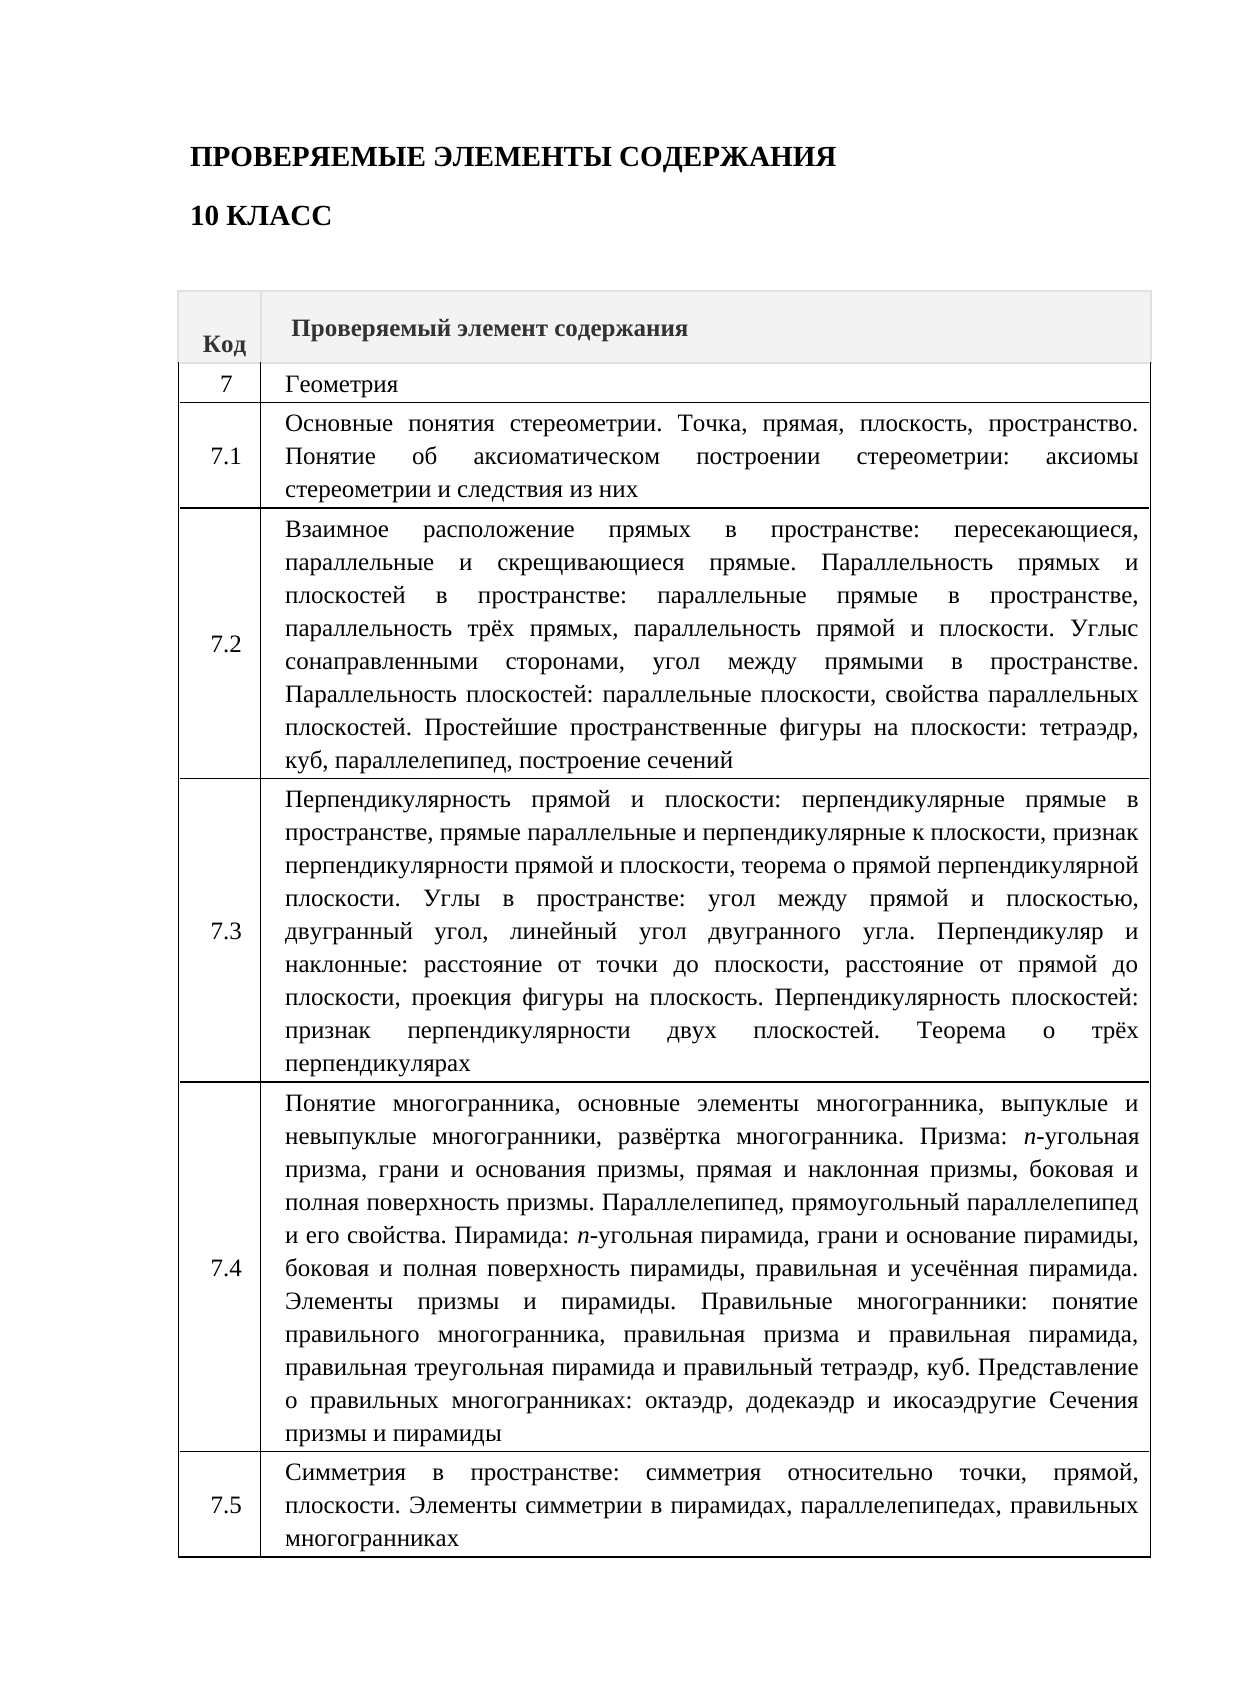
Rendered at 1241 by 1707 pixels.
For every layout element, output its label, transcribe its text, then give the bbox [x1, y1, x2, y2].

table_cell 7 [179, 363, 260, 402]
table_header Проверяемый элемент содержания [262, 292, 1150, 362]
table_cell Перпендикулярность прямой и плоскости: перпендикулярные прямые в пространстве, прямые параллельные и перпендикулярные к плоскости, признак перпендикулярности прямой и плоскости, теорема о прямой перпендикулярной плоскости. Углы в пространстве: угол между прямой и плоскостью, двугранный угол, линейный угол двугранного угла. Перпендикуляр и наклонные: расстояние от точки до плоскости, расстояние от прямой до плоскости, проекция фигуры на плоскость. Перпендикулярность плоскостей: признак перпендикулярности двух плоскостей. Теорема о трёх перпендикулярах [261, 778, 1150, 1081]
table_cell Основные понятия стереометрии. Точка, прямая, плоскость, пространство. Понятие об аксиоматическом построении стереометрии: аксиомы стереометрии и следствия из них [261, 402, 1150, 507]
text ПРОВЕРЯЕМЫЕ ЭЛЕМЕНТЫ СОДЕРЖАНИЯ [190, 139, 1152, 172]
table_cell Симметрия в пространстве: симметрия относительно точки, прямой, плоскости. Элементы симметрии в пирамидах, параллелепипедах, правильных многогранниках [261, 1451, 1150, 1556]
table_cell 7.3 [179, 779, 260, 1081]
table_cell 7.5 [179, 1452, 260, 1556]
table_cell 7.4 [179, 1082, 260, 1451]
table_cell Взаимное расположение прямых в пространстве: пересекающиеся, параллельные и скрещивающиеся прямые. Параллельность прямых и плоскостей в пространстве: параллельные прямые в пространстве, параллельность трёх прямых, параллельность прямой и плоскости. Углыс сонаправленными сторонами, угол между прямыми в пространстве. Параллельность плоскостей: параллельные плоскости, свойства параллельных плоскостей. Простейшие пространственные фигуры на плоскости: тетраэдр, куб, параллелепипед, построение сечений [261, 507, 1150, 778]
table_cell Геометрия [261, 362, 1150, 402]
table_cell 7.2 [179, 508, 260, 778]
text 10 КЛАСС [190, 198, 1152, 232]
table_header Код [179, 292, 260, 362]
table_cell Понятие многогранника, основные элементы многогранника, выпуклые и невыпуклые многогранники, развёртка многогранника. Призма: n-угольная призма, грани и основания призмы, прямая и наклонная призмы, боковая и полная поверхность призмы. Параллелепипед, прямоугольный параллелепипед и его свойства. Пирамида: n-угольная пирамида, грани и основание пирамиды, боковая и полная поверхность пирамиды, правильная и усечённая пирамида. Элементы призмы и пирамиды. Правильные многогранники: понятие правильного многогранника, правильная призма и правильная пирамида, правильная треугольная пирамида и правильный тетраэдр, куб. Представление о правильных многогранниках: октаэдр, додекаэдр и икосаэдругие Сечения призмы и пирамиды [261, 1081, 1150, 1451]
table_cell 7.1 [179, 403, 260, 507]
